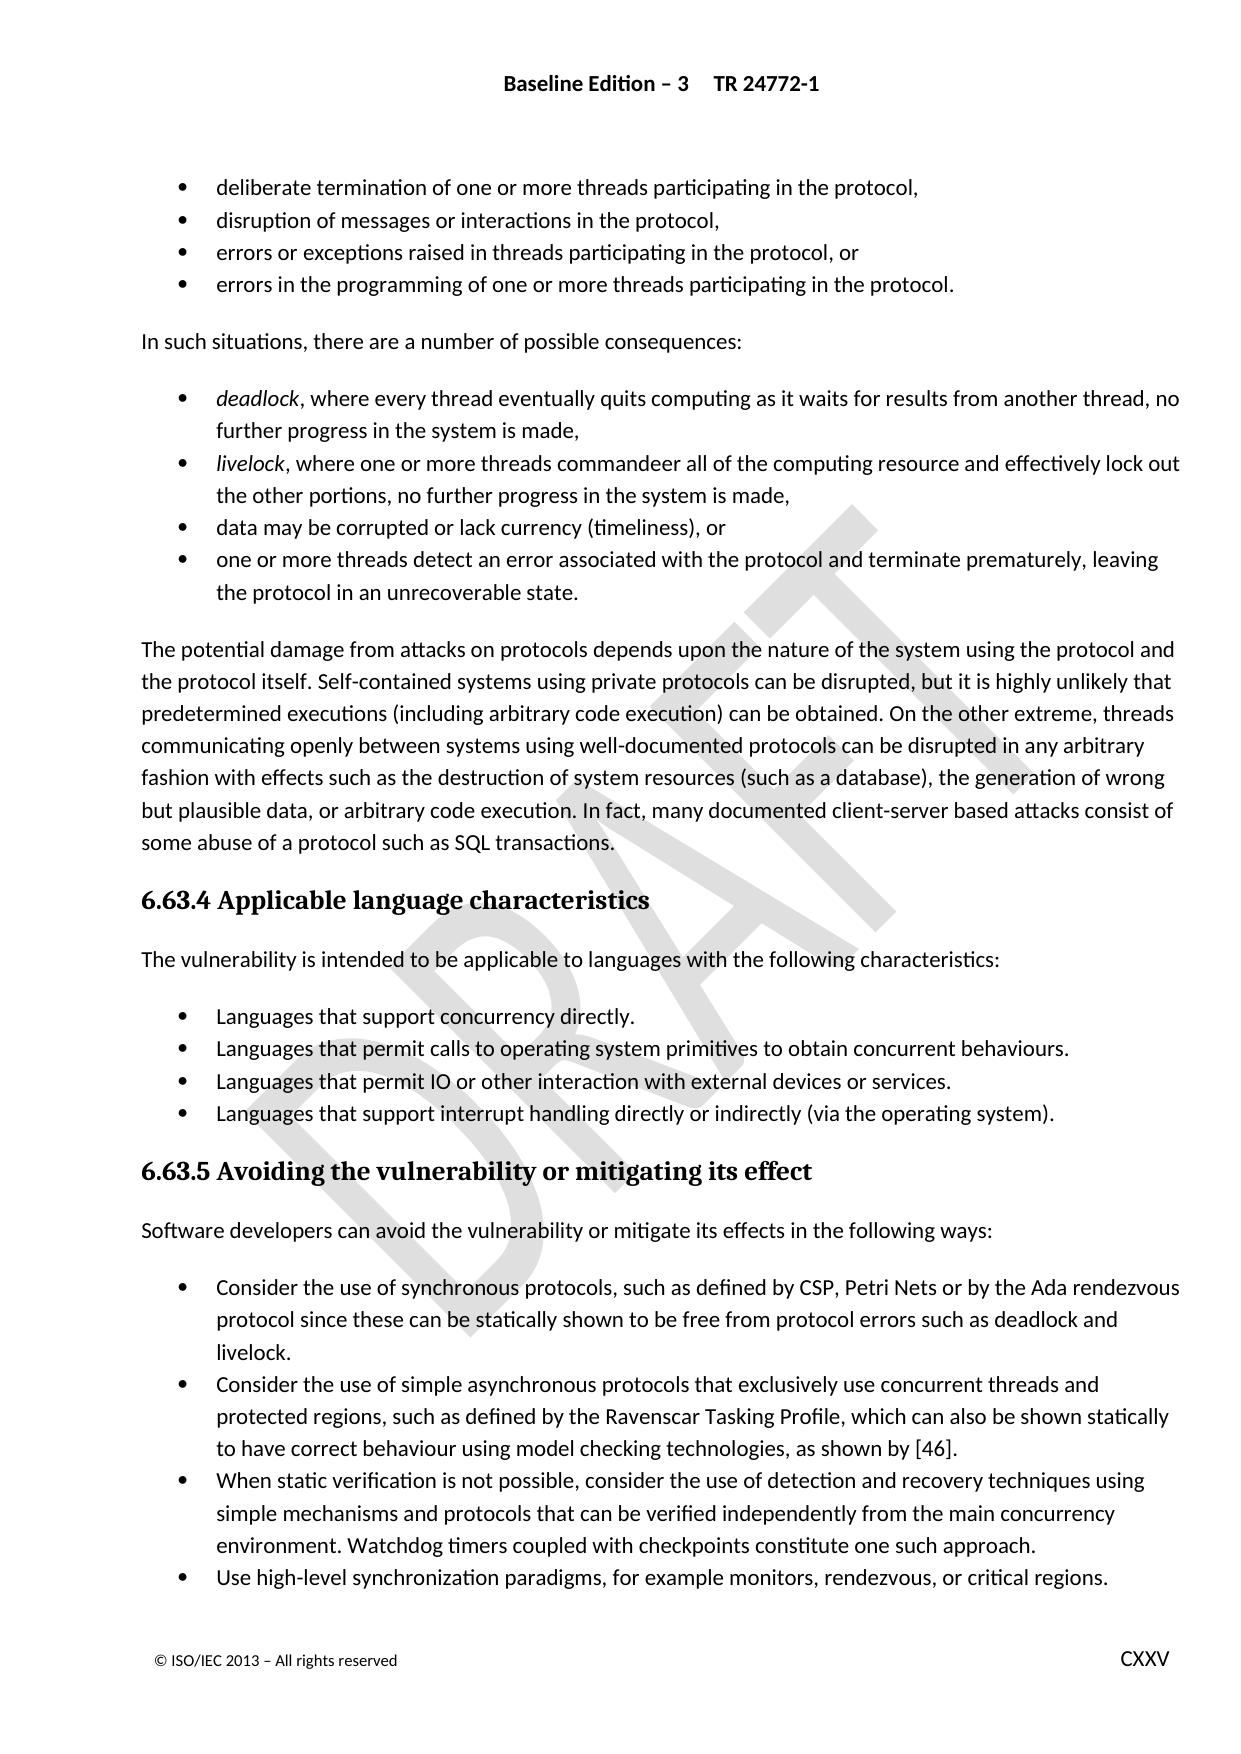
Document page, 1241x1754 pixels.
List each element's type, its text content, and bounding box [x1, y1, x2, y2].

list deadlock, where every thread eventually quits computing as it waits for results from another thread, no further progress in the system is made, [178, 384, 1182, 445]
list Languages that permit IO or other interaction with external devices or services. [178, 1067, 1182, 1095]
list Languages that support concurrency directly. [178, 1002, 1182, 1030]
list errors in the programming of one or more threads participating in the protocol. [178, 270, 1182, 298]
list Languages that permit calls to operating system primitives to obtain concurrent behaviours. [178, 1034, 1182, 1063]
text In such situations, there are a number of possible consequences: [141, 327, 1182, 355]
list Languages that support interrupt handling directly or indirectly (via the operating system). [178, 1099, 1182, 1127]
list data may be corrupted or lack currency (timeliness), or [178, 513, 1182, 541]
list Consider the use of synchronous protocols, such as defined by CSP, Petri Nets or by the Ada rendezvous protocol since these can be statically shown to be free from protocol errors such as deadlock and livelock. [178, 1273, 1182, 1366]
subtitle 6.63.5 Avoiding the vulnerability or mitigating its effect [141, 1156, 1182, 1187]
list When static verification is not possible, consider the use of detection and recovery techniques using simple mechanisms and protocols that can be verified independently from the main concurrency environment. Watchdog timers coupled with checkpoints constitute one such approach. [178, 1467, 1182, 1559]
list Use high-level synchronization paradigms, for example monitors, rendezvous, or critical regions. [178, 1563, 1182, 1591]
list one or more threads detect an error associated with the protocol and terminate prematurely, leaving the protocol in an unrecoverable state. [178, 545, 1182, 606]
list disruption of messages or interactions in the protocol, [178, 206, 1182, 234]
text Software developers can avoid the vulnerability or mitigate its effects in the following ways: [141, 1216, 1182, 1244]
list errors or exceptions raised in threads participating in the protocol, or [178, 238, 1182, 266]
subtitle 6.63.4 Applicable language characteristics [141, 885, 1182, 916]
text The potential damage from attacks on protocols depends upon the nature of the system using the protocol and the protocol itself. Self-contained systems using private protocols can be disrupted, but it is highly unlikely that predetermined executions (including arbitrary code execution) can be obtained. On the other extreme, threads communicating openly between systems using well-documented protocols can be disrupted in any arbitrary fashion with effects such as the destruction of system resources (such as a database), the generation of wrong but plausible data, or arbitrary code execution. In fact, many documented client-server based attacks consist of some abuse of a protocol such as SQL transactions. [141, 635, 1182, 856]
list Consider the use of simple asynchronous protocols that exclusively use concurrent threads and protected regions, such as defined by the Ravenscar Tasking Profile, which can also be shown statically to have correct behaviour using model checking technologies, as shown by [46]. [178, 1370, 1182, 1462]
list livelock, where one or more threads commandeer all of the computing resource and effectively lock out the other portions, no further progress in the system is made, [178, 449, 1182, 509]
list deliberate termination of one or more threads participating in the protocol, [178, 173, 1182, 202]
text The vulnerability is intended to be applicable to languages with the following characteristics: [141, 945, 1182, 973]
